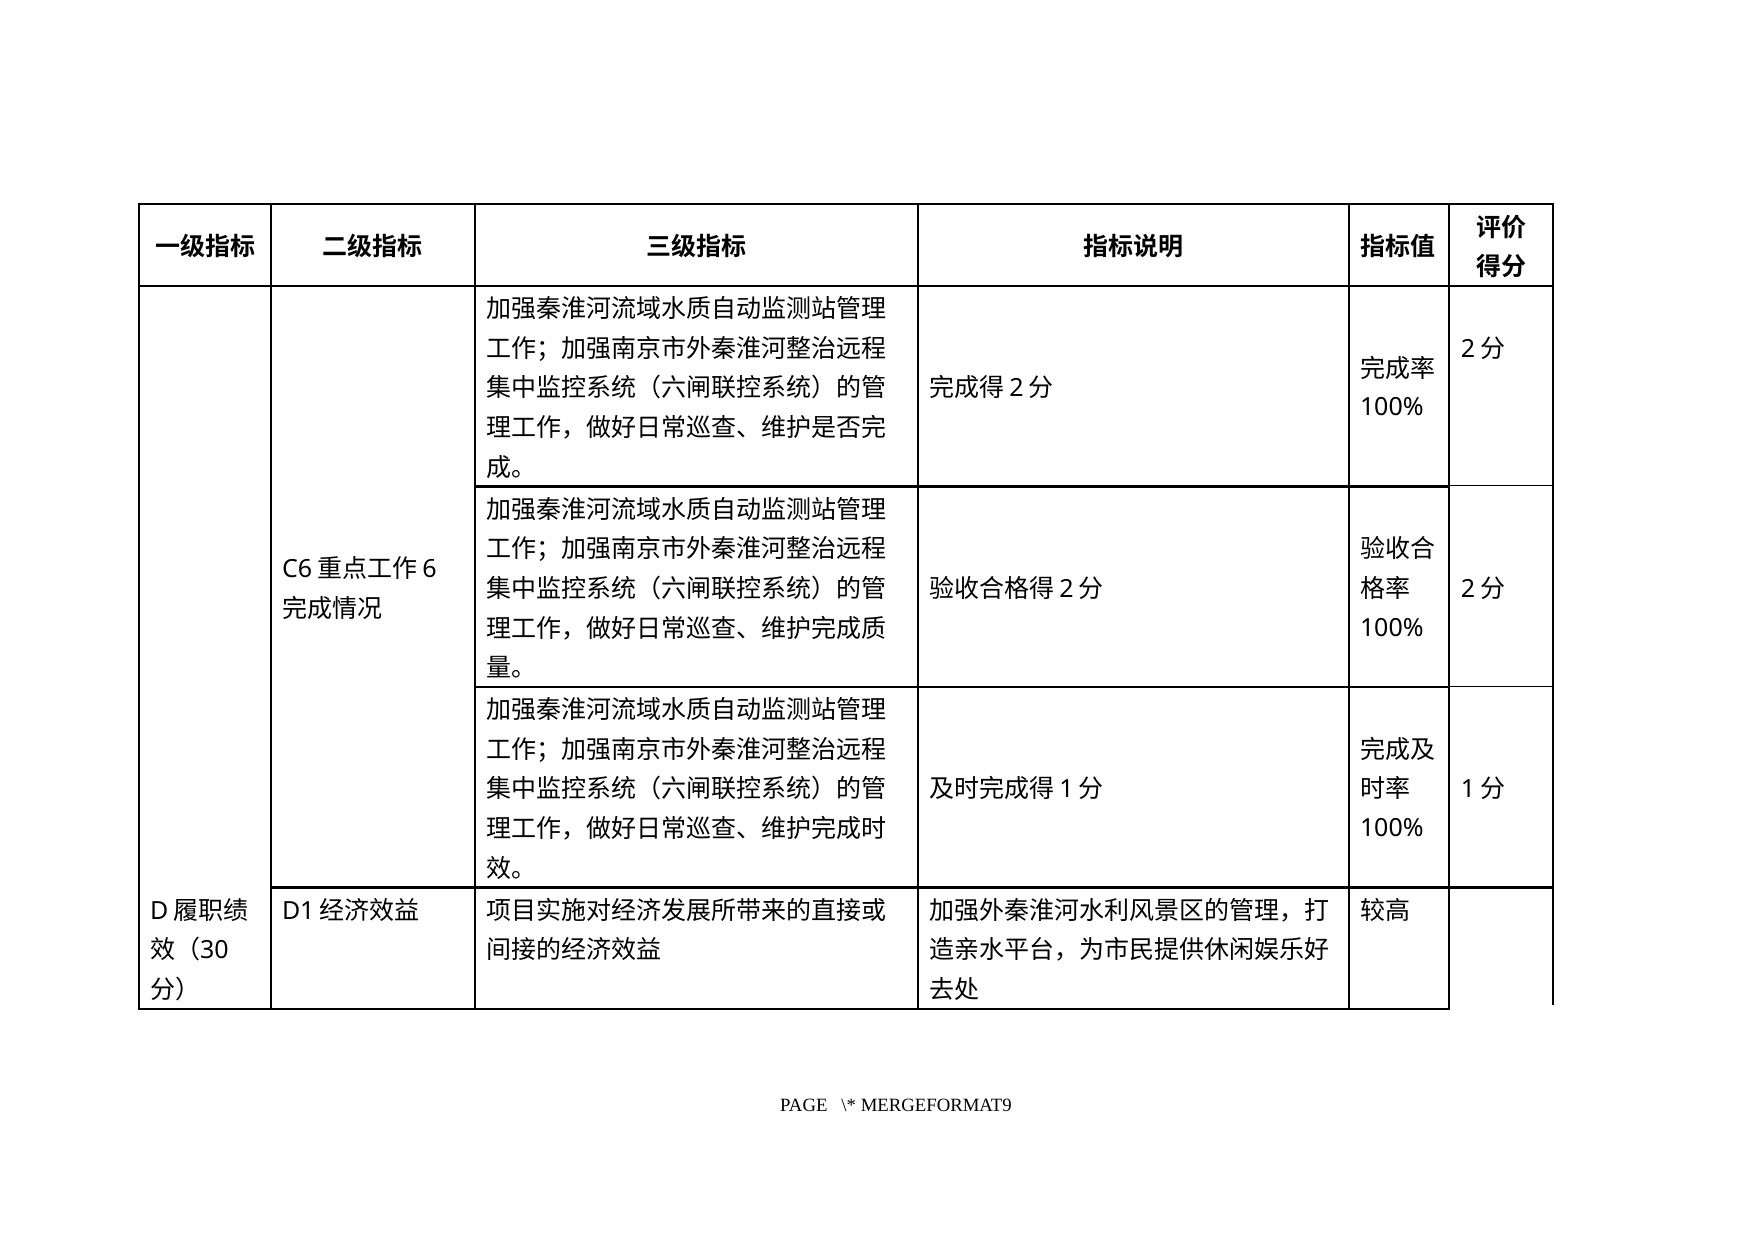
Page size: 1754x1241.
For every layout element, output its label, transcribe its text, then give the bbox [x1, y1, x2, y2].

table_header 评价 得分 [1450, 205, 1552, 285]
table_cell 加强秦淮河流域水质自动监测站管理工作；加强南京市外秦淮河整治远程集中监控系统（六闸联控系统）的管理工作，做好日常巡查、维护完成质量。 [476, 488, 917, 686]
table_header 一级指标 [140, 205, 270, 285]
table_cell D履职绩效（30分） [140, 886, 270, 1007]
table_cell 加强外秦淮河水利风景区的管理，打造亲水平台，为市民提供休闲娱乐好去处 [919, 889, 1348, 1007]
table_cell 1分 [1450, 687, 1552, 886]
table_header 指标值 [1350, 205, 1448, 285]
table_cell 完成率100% [1350, 287, 1448, 485]
table_cell 加强秦淮河流域水质自动监测站管理工作；加强南京市外秦淮河整治远程集中监控系统（六闸联控系统）的管理工作，做好日常巡查、维护完成时效。 [476, 688, 917, 886]
table_cell 较高 [1350, 889, 1448, 1007]
table_cell 验收合格率100% [1350, 488, 1448, 686]
table_cell C6重点工作6完成情况 [272, 287, 474, 886]
table_cell 验收合格得2分 [919, 488, 1348, 686]
table_cell 完成及时率100% [1350, 688, 1448, 886]
table_cell 2分 [1450, 287, 1552, 485]
table_cell 完成得2分 [919, 287, 1348, 485]
table_header 三级指标 [476, 205, 917, 285]
table_cell 加强秦淮河流域水质自动监测站管理工作；加强南京市外秦淮河整治远程集中监控系统（六闸联控系统）的管理工作，做好日常巡查、维护是否完成。 [476, 287, 917, 485]
table_header 指标说明 [919, 205, 1348, 285]
table_cell 2分 [1450, 486, 1552, 686]
table_cell D1经济效益 [272, 889, 474, 1007]
table_cell [1450, 889, 1553, 1007]
table_cell 项目实施对经济发展所带来的直接或间接的经济效益 [476, 889, 917, 1007]
table_cell 及时完成得1分 [919, 688, 1348, 886]
table_header 二级指标 [272, 205, 474, 285]
